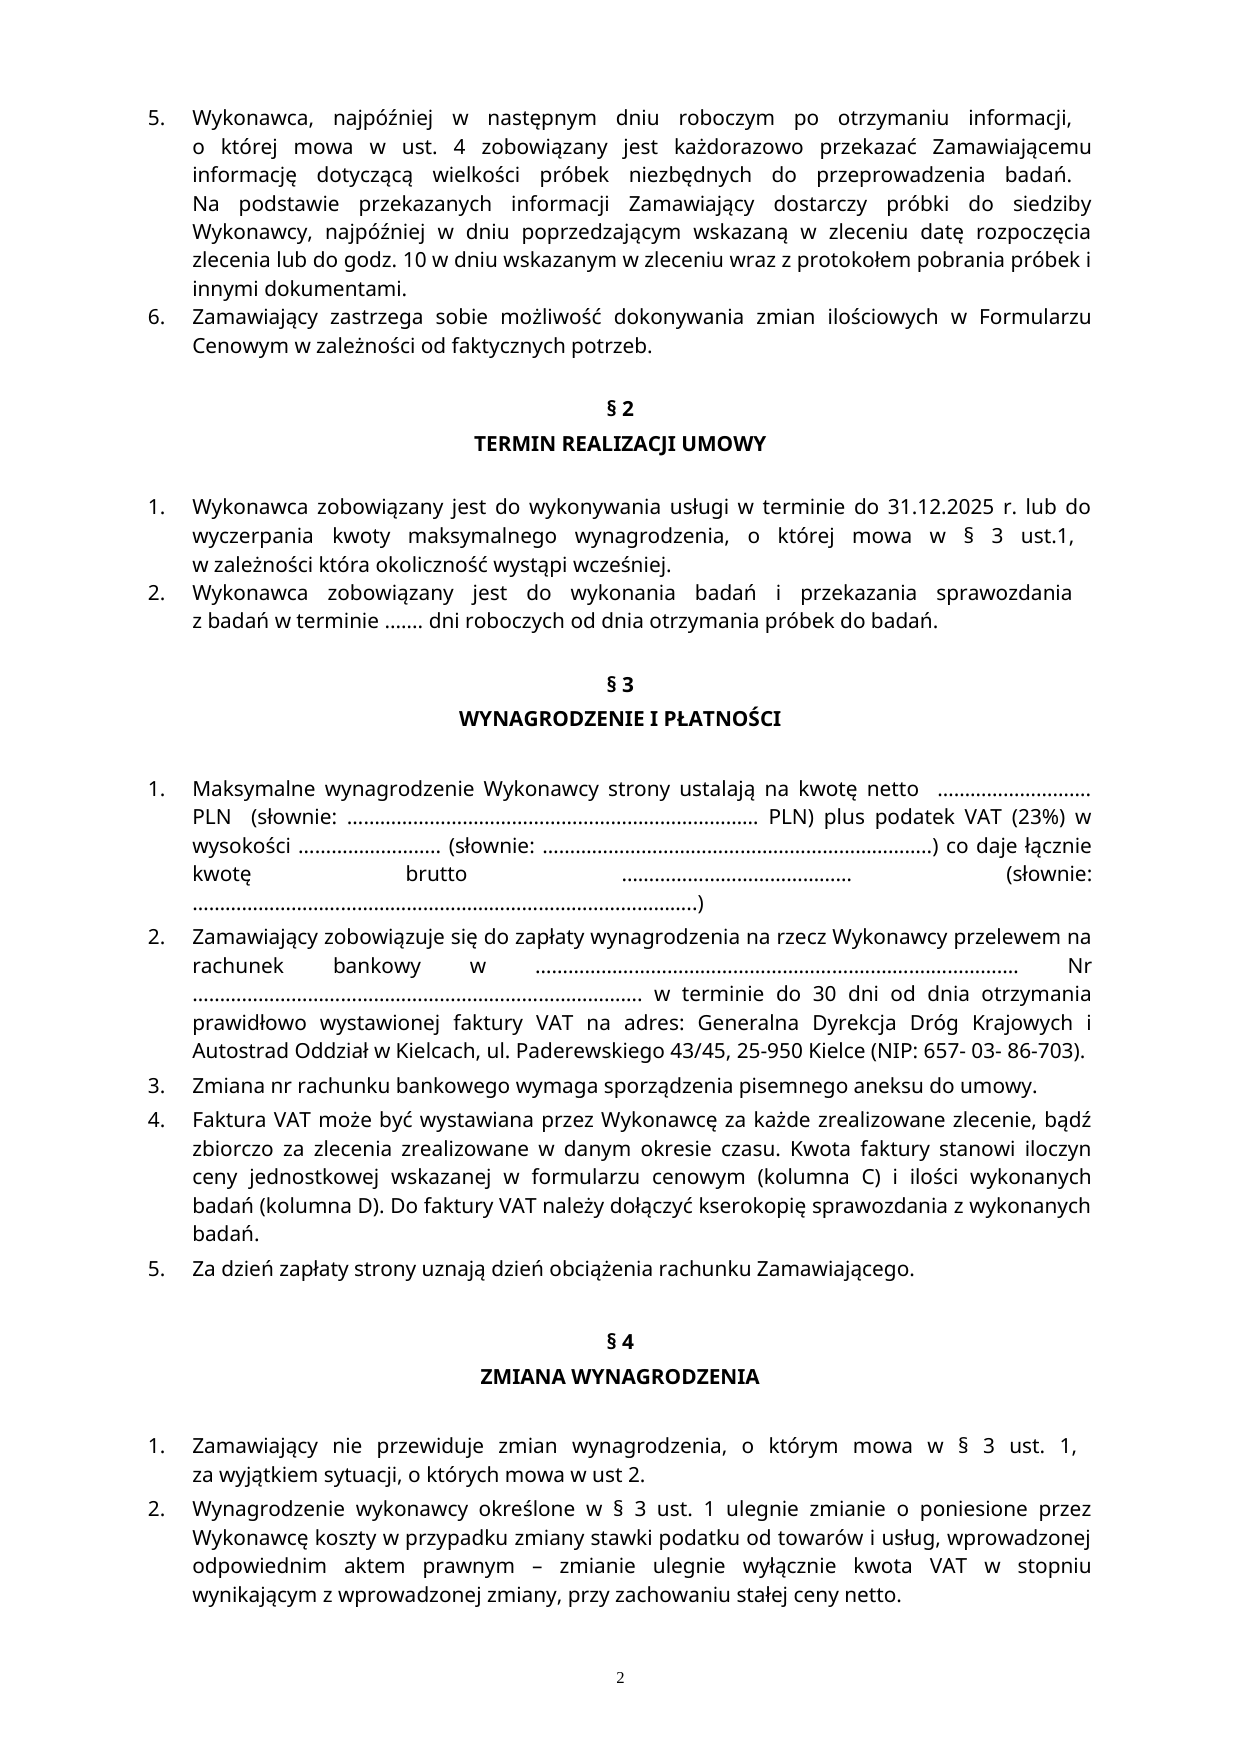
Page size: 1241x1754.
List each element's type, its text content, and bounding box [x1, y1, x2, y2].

text TERMIN REALIZACJI UMOWY [148, 429, 1092, 457]
text 1. Zamawiający nie przewiduje zmian wynagrodzenia, o którym mowa w § 3 ust. 1, za wyjątkiem sytuacji, o których mowa w ust 2. [148, 1431, 1092, 1488]
text § 3 [148, 670, 1092, 698]
subtitle Zmiana nr rachunku bankowego wymaga sporządzenia pisemnego aneksu do umowy. [148, 1071, 1092, 1099]
subtitle Zamawiający zobowiązuje się do zapłaty wynagrodzenia na rzecz Wykonawcy przelewem na rachunek bankowy w ……………………………………………………..……….………….… Nr ………………………………………………………………………. w terminie do 30 dni od dnia otrzymania prawidłowo wystawionej faktury VAT na adres: Generalna Dyrekcja Dróg Krajowych i Autostrad Oddział w Kielcach, ul. Paderewskiego 43/45, 25-950 Kielce (NIP: 657- 03- 86-703). [148, 922, 1092, 1064]
text ZMIANA WYNAGRODZENIA [148, 1362, 1092, 1391]
list Wykonawca, najpóźniej w następnym dniu roboczym po otrzymaniu informacji, o której mowa w ust. 4 zobowiązany jest każdorazowo przekazać Zamawiającemu informację dotyczącą wielkości próbek niezbędnych do przeprowadzenia badań. Na podstawie przekazanych informacji Zamawiający dostarczy próbki do siedziby Wykonawcy, najpóźniej w dniu poprzedzającym wskazaną w zleceniu datę rozpoczęcia zlecenia lub do godz. 10 w dniu wskazanym w zleceniu wraz z protokołem pobrania próbek i innymi dokumentami. [148, 103, 1092, 302]
list Wykonawca zobowiązany jest do wykonywania usługi w terminie do 31.12.2025 r. lub do wyczerpania kwoty maksymalnego wynagrodzenia, o której mowa w § 3 ust.1, w zależności która okoliczność wystąpi wcześniej. [148, 492, 1092, 578]
text § 4 [148, 1327, 1092, 1356]
subtitle Maksymalne wynagrodzenie Wykonawcy strony ustalają na kwotę netto ………………………. PLN (słownie: ………………………………………………………………… PLN) plus podatek VAT (23%) w wysokości …………………….. (słownie: ……………………………………………………………..) co daje łącznie kwotę brutto …………………………………… (słownie: ………………………………………………………………………………..) [148, 774, 1092, 916]
text 2. Wynagrodzenie wykonawcy określone w § 3 ust. 1 ulegnie zmianie o poniesione przez Wykonawcę koszty w przypadku zmiany stawki podatku od towarów i usług, wprowadzonej odpowiednim aktem prawnym – zmianie ulegnie wyłącznie kwota VAT w stopniu wynikającym z wprowadzonej zmiany, przy zachowaniu stałej ceny netto. [148, 1494, 1092, 1608]
list Zamawiający zastrzega sobie możliwość dokonywania zmian ilościowych w Formularzu Cenowym w zależności od faktycznych potrzeb. [148, 302, 1092, 359]
text § 2 [148, 394, 1092, 422]
subtitle Faktura VAT może być wystawiana przez Wykonawcę za każde zrealizowane zlecenie, bądź zbiorczo za zlecenia zrealizowane w danym okresie czasu. Kwota faktury stanowi iloczyn ceny jednostkowej wskazanej w formularzu cenowym (kolumna C) i ilości wykonanych badań (kolumna D). Do faktury VAT należy dołączyć kserokopię sprawozdania z wykonanych badań. [148, 1105, 1092, 1248]
subtitle Za dzień zapłaty strony uznają dzień obciążenia rachunku Zamawiającego. [148, 1254, 1092, 1282]
list Wykonawca zobowiązany jest do wykonania badań i przekazania sprawozdania z badań w terminie ..….. dni roboczych od dnia otrzymania próbek do badań. [148, 578, 1092, 635]
text WYNAGRODZENIE I PŁATNOŚCI [148, 704, 1092, 733]
